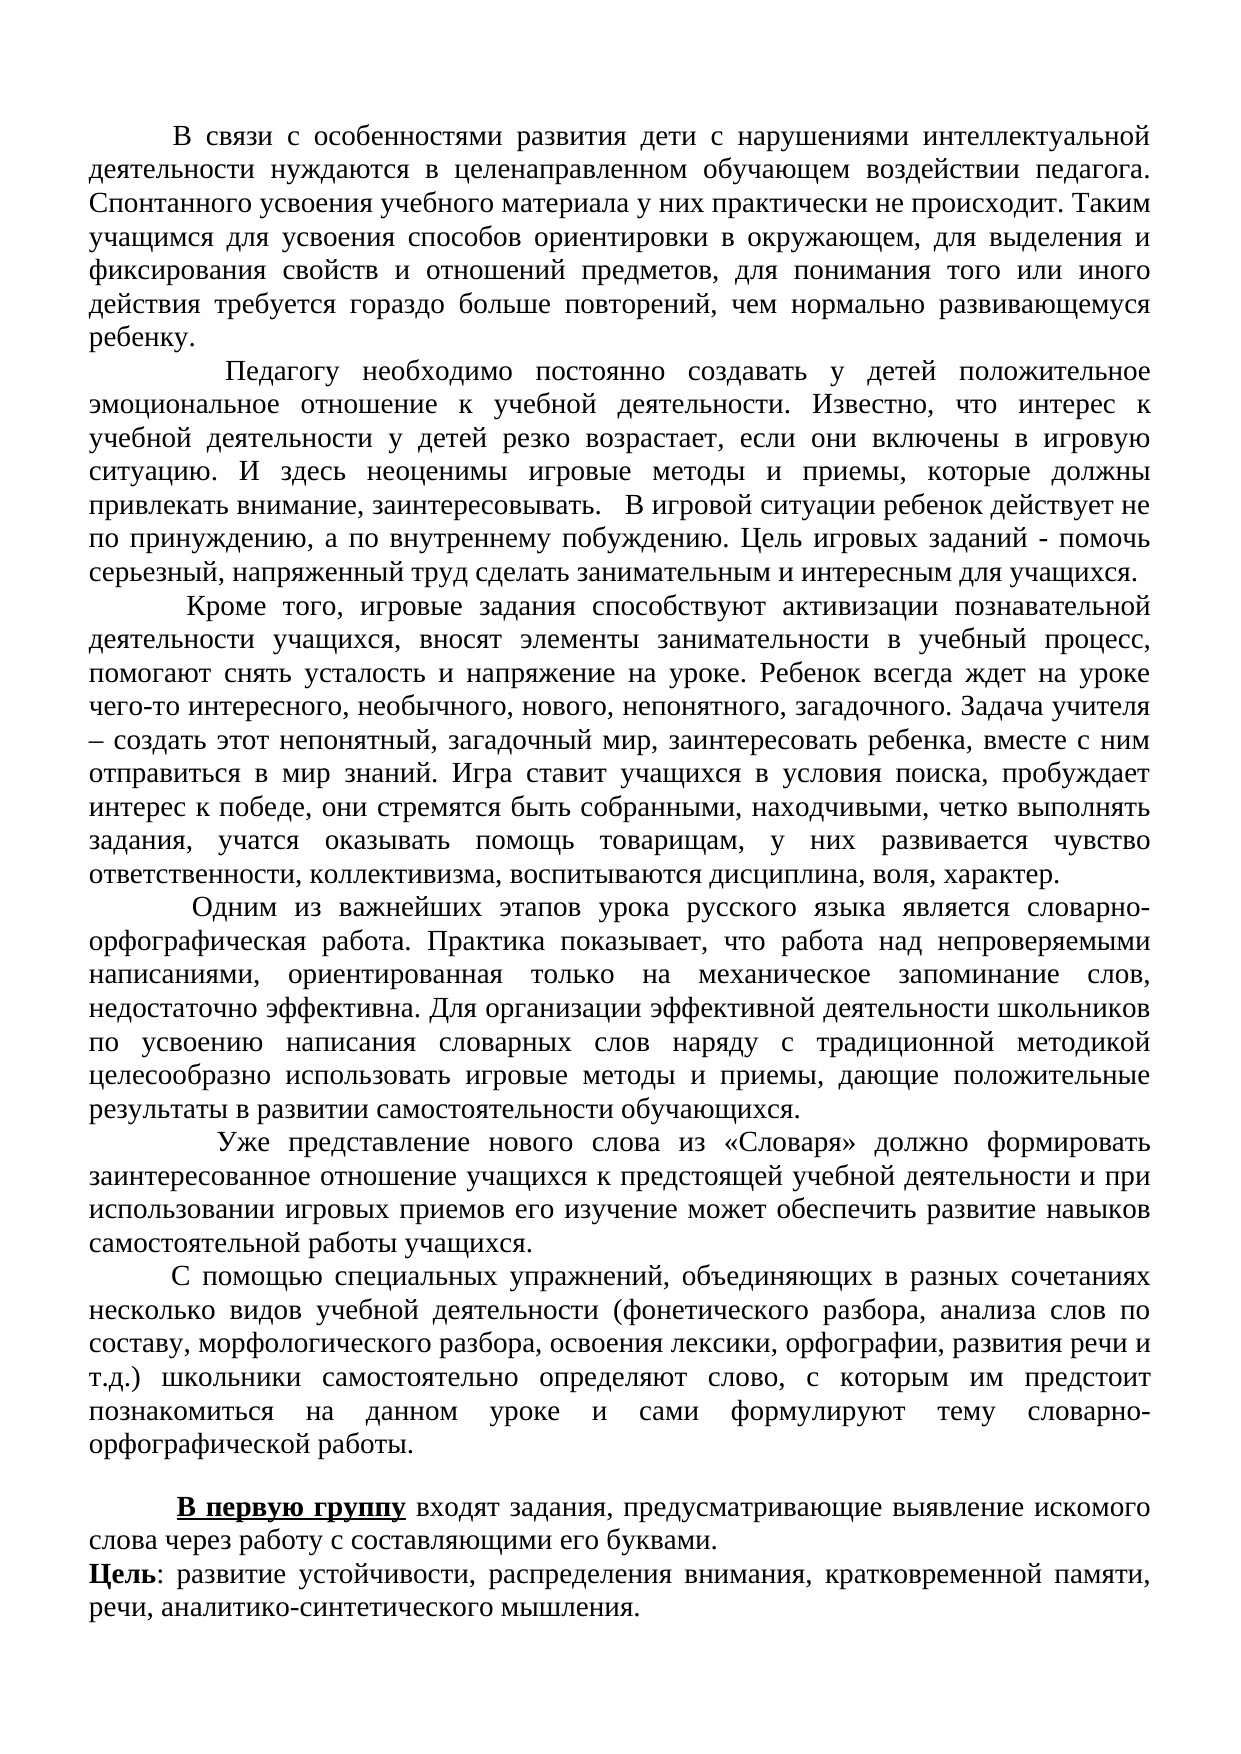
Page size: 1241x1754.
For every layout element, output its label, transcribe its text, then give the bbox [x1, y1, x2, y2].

text Одним из важнейших этапов урока русского языка является словарно-орфографическая работа. Практика показывает, что работа над непроверяемыми написаниями, ориентированная только на механическое запоминание слов, недостаточно эффективна. Для организации эффективной деятельности школьников по усвоению написания словарных слов наряду с традиционной методикой целесообразно использовать игровые методы и приемы, дающие положительные результаты в развитии самостоятельности обучающихся. [89, 889, 1152, 1124]
text Цель: развитие устойчивости, распределения внимания, кратковременной памяти, речи, аналитико-синтетического мышления. [89, 1556, 1152, 1623]
text Уже представление нового слова из «Словаря» должно формировать заинтересованное отношение учащихся к предстоящей учебной деятельности и при использовании игровых приемов его изучение может обеспечить развитие навыков самостоятельной работы учащихся. [89, 1124, 1152, 1258]
text В первую группу входят задания, предусматривающие выявление искомого слова через работу с составляющими его буквами. [89, 1489, 1152, 1556]
text В связи с особенностями развития дети с нарушениями интеллектуальной деятельности нуждаются в целенаправленном обучающем воздействии педагога. Спонтанного усвоения учебного материала у них практически не происходит. Таким учащимся для усвоения способов ориентировки в окружающем, для выделения и фиксирования свойств и отношений предметов, для понимания того или иного действия требуется гораздо больше повторений, чем нормально развивающемуся ребенку. [89, 118, 1152, 353]
text Педагогу необходимо постоянно создавать у детей положительное эмоциональное отношение к учебной деятельности. Известно, что интерес к учебной деятельности у детей резко возрастает, если они включены в игровую ситуацию. И здесь неоценимы игровые методы и приемы, которые должны привлекать внимание, заинтересовывать. В игровой ситуации ребенок действует не по принуждению, а по внутреннему побуждению. Цель игровых заданий - помочь серьезный, напряженный труд сделать занимательным и интересным для учащихся. [89, 353, 1152, 588]
text С помощью специальных упражнений, объединяющих в разных сочетаниях несколько видов учебной деятельности (фонетического разбора, анализа слов по составу, морфологического разбора, освоения лексики, орфографии, развития речи и т.д.) школьники самостоятельно определяют слово, с которым им предстоит познакомиться на данном уроке и сами формулируют тему словарно-орфографической работы. [89, 1258, 1152, 1460]
text Кроме того, игровые задания способствуют активизации познавательной деятельности учащихся, вносят элементы занимательности в учебный процесс, помогают снять усталость и напряжение на уроке. Ребенок всегда ждет на уроке чего-то интересного, необычного, нового, непонятного, загадочного. Задача учителя – создать этот непонятный, загадочный мир, заинтересовать ребенка, вместе с ним отправиться в мир знаний. Игра ставит учащихся в условия поиска, пробуждает интерес к победе, они стремятся быть собранными, находчивыми, четко выполнять задания, учатся оказывать помощь товарищам, у них развивается чувство ответственности, коллективизма, воспитываются дисциплина, воля, характер. [89, 588, 1152, 889]
